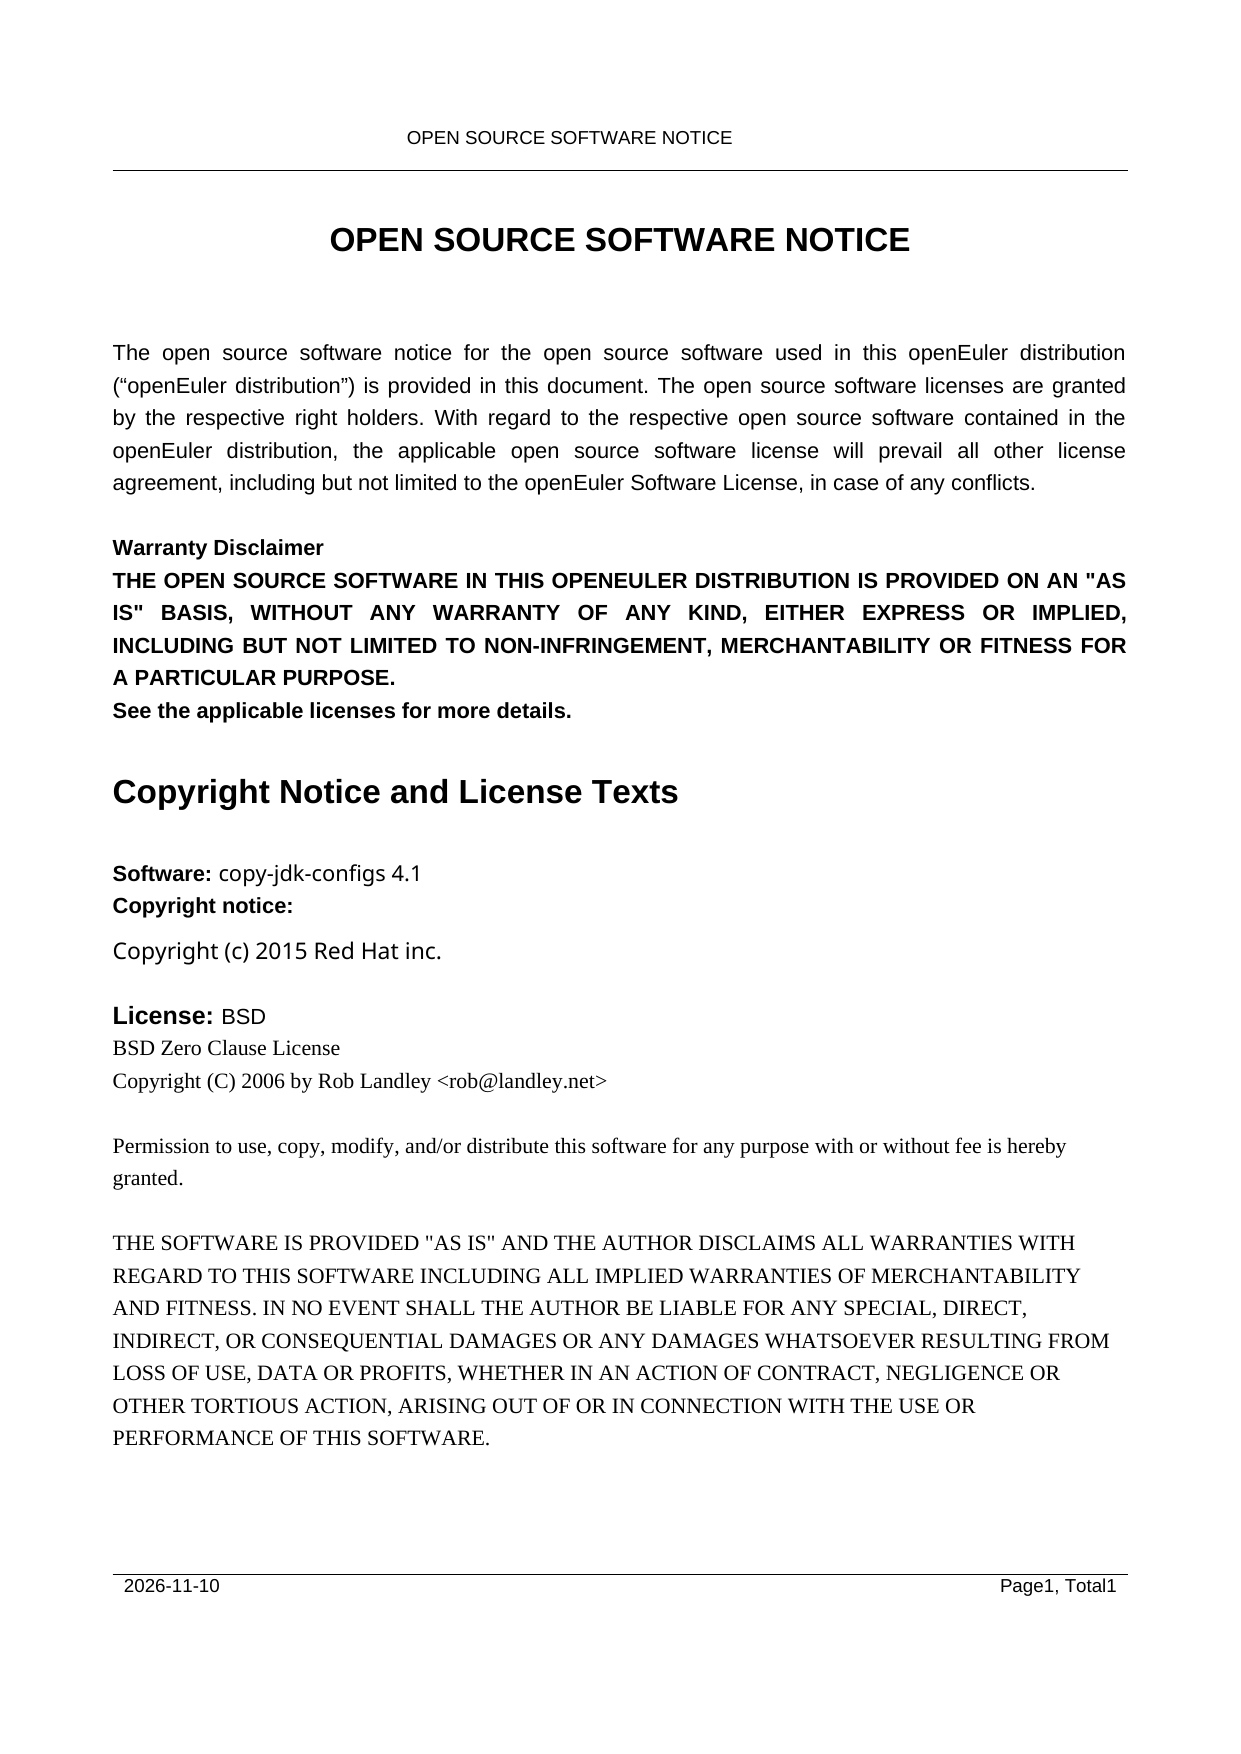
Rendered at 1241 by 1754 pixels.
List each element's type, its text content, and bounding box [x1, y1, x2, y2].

text The open source software notice for the open source software used in this openEuler distribution (“openEuler distribution”) is provided in this document. The open source software licenses are granted by the respective right holders. With regard to the respective open source software contained in the openEuler distribution, the applicable open source software license will prevail all other license agreement, including but not limited to the openEuler Software License, in case of any conflicts. [112, 336, 1128, 499]
text Copyright Notice and License Texts [112, 759, 1128, 824]
text Copyright notice: [112, 889, 1128, 921]
text THE OPEN SOURCE SOFTWARE IN THIS OPENEULER DISTRIBUTION IS PROVIDED ON AN "AS IS" BASIS, WITHOUT ANY WARRANTY OF ANY KIND, EITHER EXPRESS OR IMPLIED, INCLUDING BUT NOT LIMITED TO NON-INFRINGEMENT, MERCHANTABILITY OR FITNESS FOR A PARTICULAR PURPOSE. See the applicable licenses for more details. [112, 564, 1128, 726]
text OPEN SOURCE SOFTWARE NOTICE [112, 206, 1128, 271]
text License: BSD [112, 999, 1128, 1031]
text Warranty Disclaimer [112, 531, 1128, 564]
text Copyright (c) 2015 Red Hat inc. [112, 934, 1128, 999]
title Software: copy-jdk-configs 4.1 [112, 856, 1128, 889]
text BSD Zero Clause License Copyright (C) 2006 by Rob Landley <rob@landley.net> Permission to use, copy, modify, and/or distribute this software for any purpose with or without fee is hereby granted. THE SOFTWARE IS PROVIDED "AS IS" AND THE AUTHOR DISCLAIMS ALL WARRANTIES WITH REGARD TO THIS SOFTWARE INCLUDING ALL IMPLIED WARRANTIES OF MERCHANTABILITY AND FITNESS. IN NO EVENT SHALL THE AUTHOR BE LIABLE FOR ANY SPECIAL, DIRECT, INDIRECT, OR CONSEQUENTIAL DAMAGES OR ANY DAMAGES WHATSOEVER RESULTING FROM LOSS OF USE, DATA OR PROFITS, WHETHER IN AN ACTION OF CONTRACT, NEGLIGENCE OR OTHER TORTIOUS ACTION, ARISING OUT OF OR IN CONNECTION WITH THE USE OR PERFORMANCE OF THIS SOFTWARE. [112, 1031, 1128, 1486]
